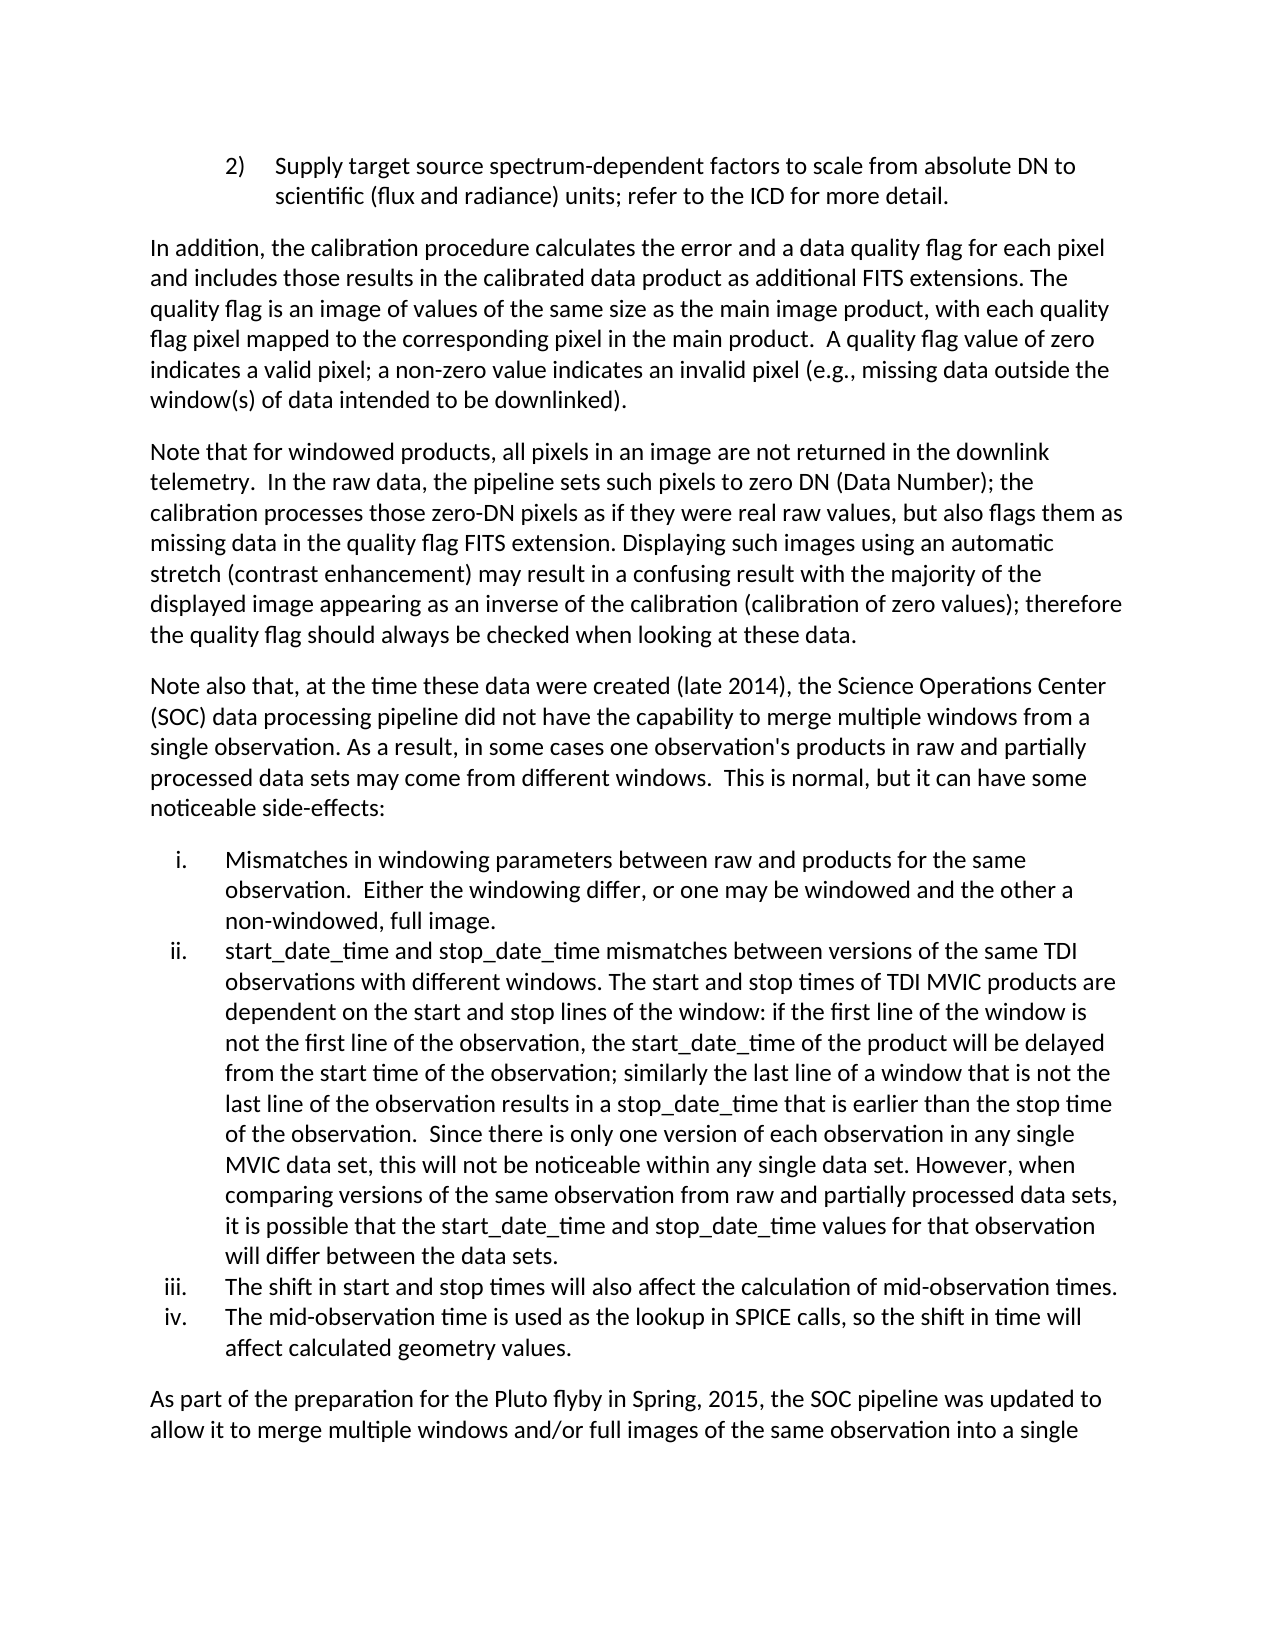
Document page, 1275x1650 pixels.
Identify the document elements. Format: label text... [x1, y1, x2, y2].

text Note that for windowed products, all pixels in an image are not returned in the downlink telemetry. In the raw data, the pipeline sets such pixels to zero DN (Data Number); the calibration processes those zero-DN pixels as if they were real raw values, but also flags them as missing data in the quality flag FITS extension. Displaying such images using an automatic stretch (contrast enhancement) may result in a confusing result with the majority of the displayed image appearing as an inverse of the calibration (calibration of zero values); therefore the quality flag should always be checked when looking at these data. [150, 436, 1125, 649]
list Supply target source spectrum-dependent factors to scale from absolute DN to scientific (flux and radiance) units; refer to the ICD for more detail. [225, 150, 1125, 211]
text Note also that, at the time these data were created (late 2014), the Science Operations Center (SOC) data processing pipeline did not have the capability to merge multiple windows from a single observation. As a result, in some cases one observation's products in raw and partially processed data sets may come from different windows. This is normal, but it can have some noticeable side-effects: [150, 670, 1125, 823]
list start_date_time and stop_date_time mismatches between versions of the same TDI observations with different windows. The start and stop times of TDI MVIC products are dependent on the start and stop lines of the window: if the first line of the window is not the first line of the observation, the start_date_time of the product will be delayed from the start time of the observation; similarly the last line of a window that is not the last line of the observation results in a stop_date_time that is earlier than the stop time of the observation. Since there is only one version of each observation in any single MVIC data set, this will not be noticeable within any single data set. However, when comparing versions of the same observation from raw and partially processed data sets, it is possible that the start_date_time and stop_date_time values for that observation will differ between the data sets. [187, 935, 1125, 1271]
list The mid-observation time is used as the lookup in SPICE calls, so the shift in time will affect calculated geometry values. [187, 1302, 1125, 1363]
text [150, 1383, 1125, 1444]
text In addition, the calibration procedure calculates the error and a data quality flag for each pixel and includes those results in the calibrated data product as additional FITS extensions. The quality flag is an image of values of the same size as the main image product, with each quality flag pixel mapped to the corresponding pixel in the main product. A quality flag value of zero indicates a valid pixel; a non-zero value indicates an invalid pixel (e.g., missing data outside the window(s) of data intended to be downlinked). [150, 232, 1125, 415]
list The shift in start and stop times will also affect the calculation of mid-observation times. [187, 1271, 1125, 1302]
list Mismatches in windowing parameters between raw and products for the same observation. Either the windowing differ, or one may be windowed and the other a non-windowed, full image. [187, 844, 1125, 935]
